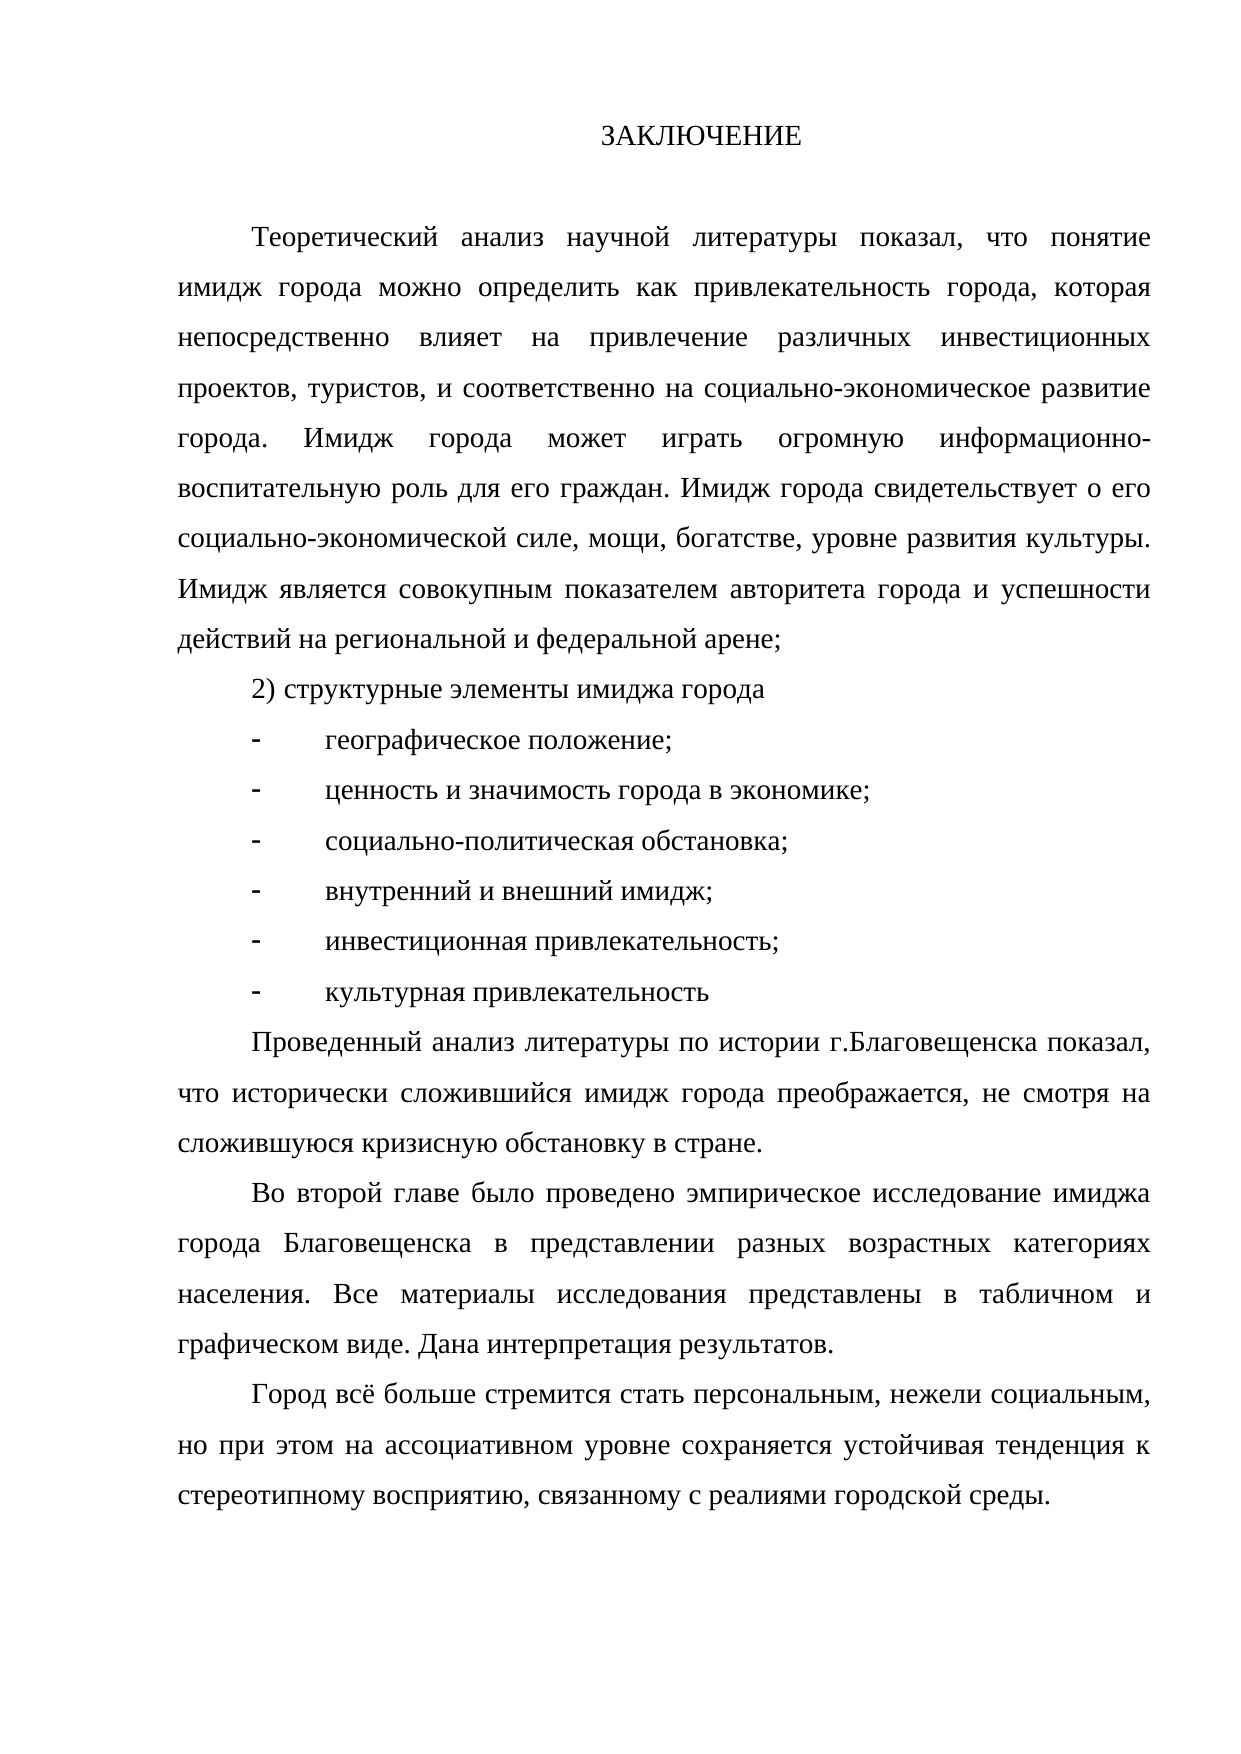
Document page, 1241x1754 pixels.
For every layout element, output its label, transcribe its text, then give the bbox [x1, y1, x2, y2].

text Во второй главе было проведено эмпирическое исследование имиджа города Благовещенска в представлении разных возрастных категориях населения. Все материалы исследования представлены в табличном и графическом виде. Дана интерпретация результатов. [177, 1175, 1152, 1360]
list географическое положение; [177, 722, 1152, 756]
list инвестиционная привлекательность; [177, 923, 1152, 957]
list ценность и значимость города в экономике; [177, 772, 1152, 806]
text Заключение [177, 118, 1152, 152]
text Теоретический анализ научной литературы показал, что понятие имидж города можно определить как привлекательность города, которая непосредственно влияет на привлечение различных инвестиционных проектов, туристов, и соответственно на социально-экономическое развитие города. Имидж города может играть огромную информационно-воспитательную роль для его граждан. Имидж города свидетельствует о его социально-экономической силе, мощи, богатстве, уровне развития культуры. Имидж является совокупным показателем авторитета города и успешности действий на региональной и федеральной арене; [177, 219, 1152, 655]
list культурная привлекательность [177, 974, 1152, 1008]
text Город всё больше стремится стать персональным, нежели социальным, но при этом на ассоциативном уровне сохраняется устойчивая тенденция к стереотипному восприятию, связанному с реалиями городской среды. [177, 1377, 1152, 1511]
list социально-политическая обстановка; [177, 823, 1152, 856]
list структурные элементы имиджа города [177, 672, 1152, 705]
list внутренний и внешний имидж; [177, 873, 1152, 907]
text Проведенный анализ литературы по истории г.Благовещенска показал, что исторически сложившийся имидж города преображается, не смотря на сложившуюся кризисную обстановку в стране. [177, 1024, 1152, 1158]
